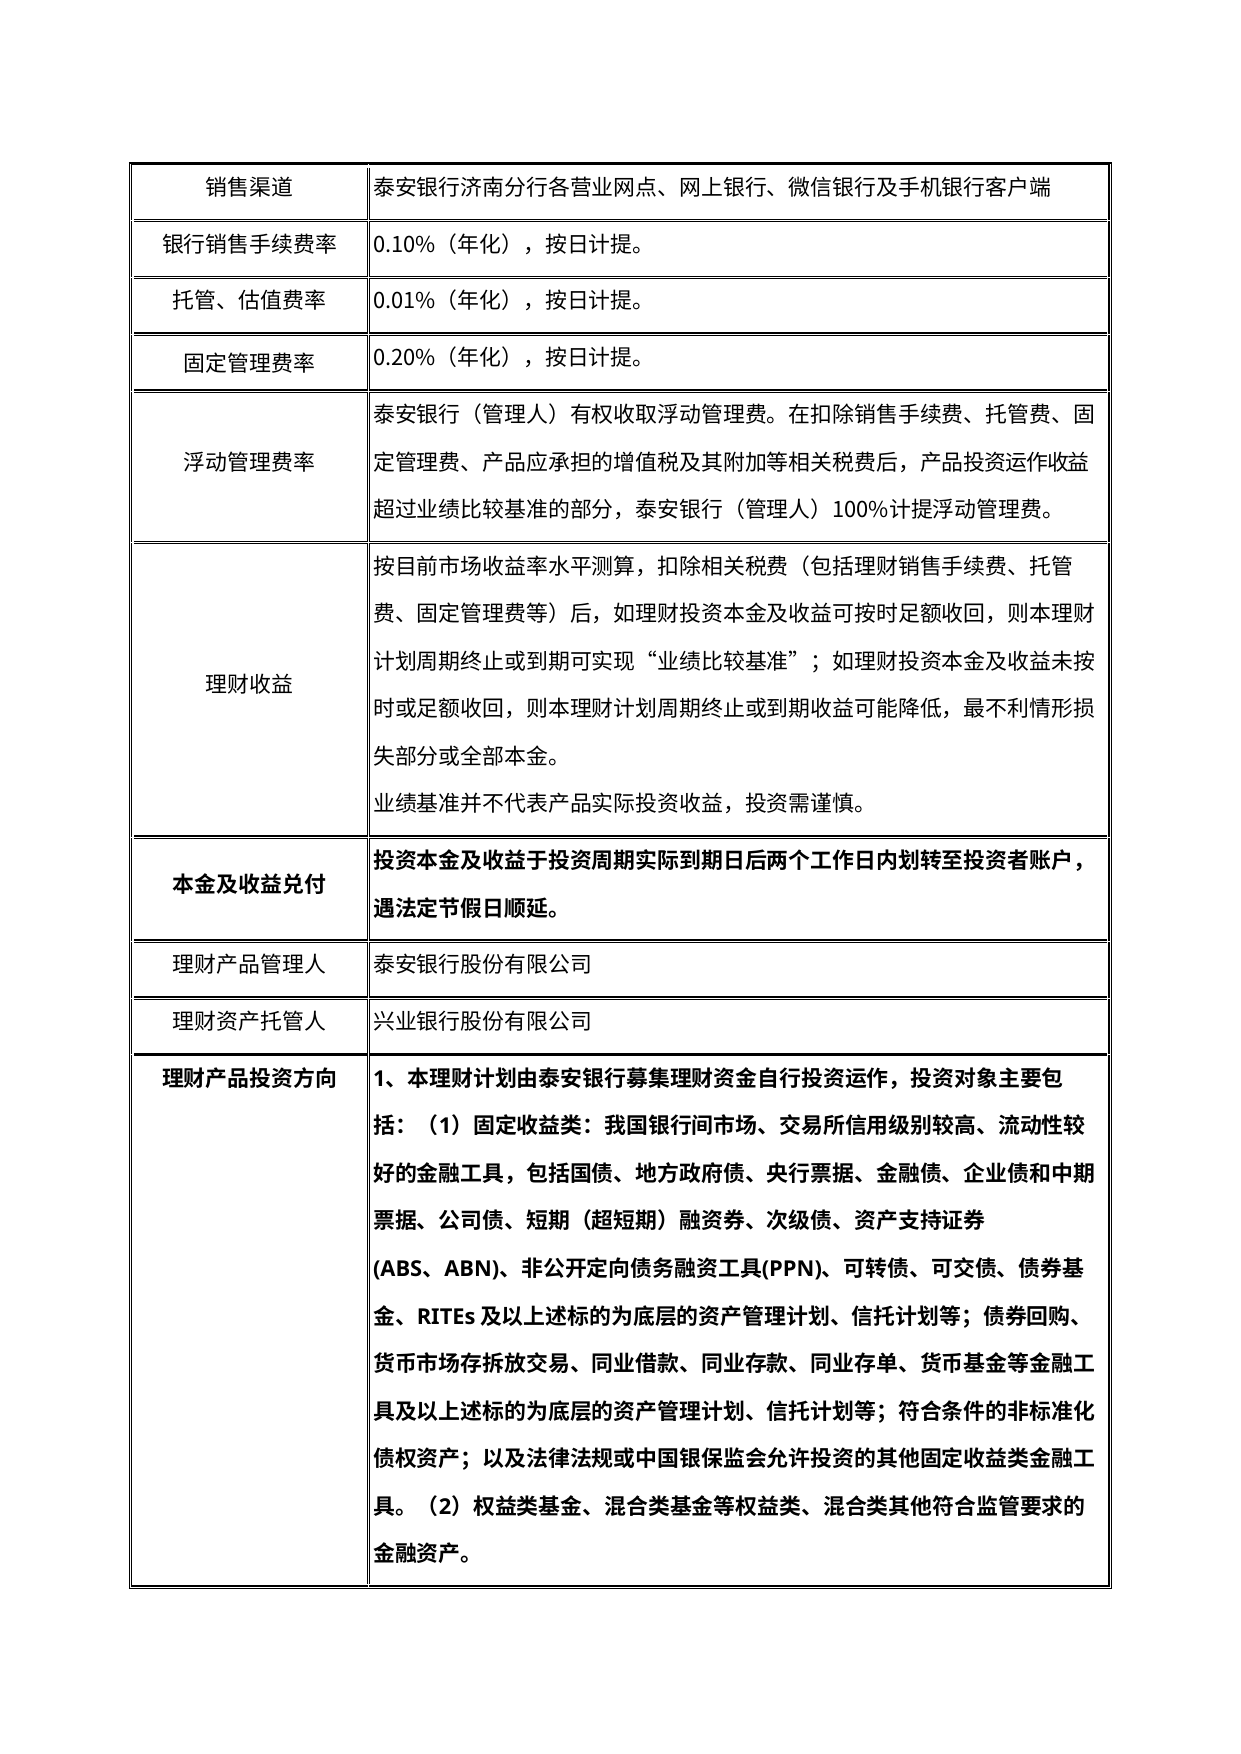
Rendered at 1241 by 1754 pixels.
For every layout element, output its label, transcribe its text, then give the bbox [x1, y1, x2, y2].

table_cell 0.01%（年化），按日计提。 [368, 276, 1110, 332]
table_cell 固定管理费率 [132, 332, 367, 389]
table_cell 0.10%（年化），按日计提。 [368, 219, 1110, 276]
table_cell 理财产品管理人 [132, 939, 367, 996]
table_cell 销售渠道 [132, 165, 368, 219]
table_cell 按目前市场收益率水平测算，扣除相关税费（包括理财销售手续费、托管费、固定管理费等）后，如理财投资本金及收益可按时足额收回，则本理财计划周期终止或到期可实现“业绩比较基准”；如理财投资本金及收益未按时或足额收回，则本理财计划周期终止或到期收益可能降低，最不利情形损失部分或全部本金。 业绩基准并不代表产品实际投资收益，投资需谨慎。 [368, 541, 1110, 835]
table_cell 泰安银行（管理人）有权收取浮动管理费。在扣除销售手续费、托管费、固定管理费、产品应承担的增值税及其附加等相关税费后，产品投资运作收益超过业绩比较基准的部分，泰安银行（管理人）100%计提浮动管理费。 [370, 389, 1109, 541]
table_cell 理财资产托管人 [132, 996, 367, 1053]
table_cell 本金及收益兑付 [132, 835, 367, 939]
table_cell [368, 1053, 1110, 1585]
table_cell 银行销售手续费率 [130, 219, 368, 276]
table_cell 泰安银行济南分行各营业网点、网上银行、微信银行及手机银行客户端 [368, 164, 1108, 219]
table_cell 兴业银行股份有限公司 [370, 996, 1109, 1053]
table_cell 浮动管理费率 [132, 389, 367, 541]
table_cell 理财产品投资方向 [130, 1053, 368, 1585]
table_cell 托管、估值费率 [130, 276, 368, 332]
table_cell 0.20%（年化），按日计提。 [370, 332, 1109, 389]
table_cell 理财收益 [130, 541, 368, 835]
table_cell 泰安银行股份有限公司 [370, 939, 1109, 996]
table_cell 投资本金及收益于投资周期实际到期日后两个工作日内划转至投资者账户，遇法定节假日顺延。 [370, 835, 1109, 939]
